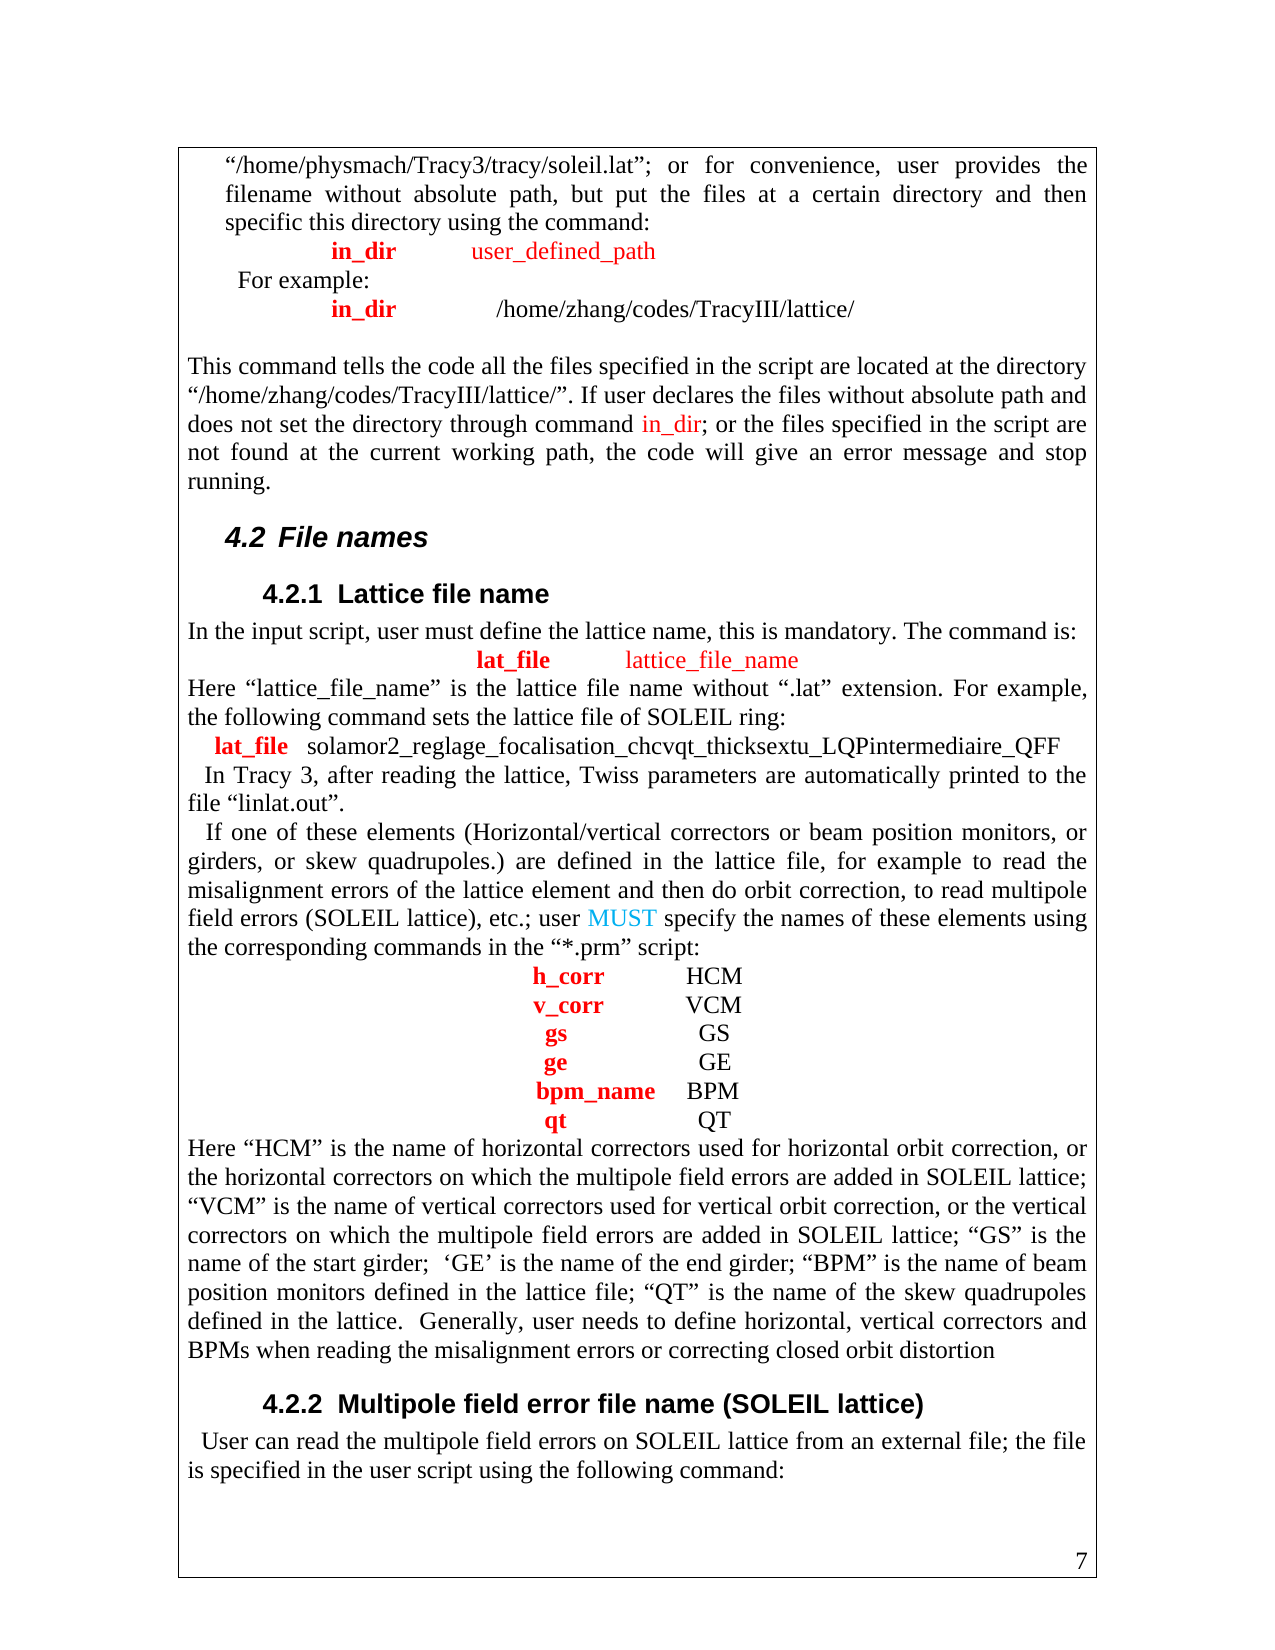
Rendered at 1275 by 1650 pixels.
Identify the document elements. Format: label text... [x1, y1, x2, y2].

text h_corr HCM [187, 961, 1088, 990]
subtitle File names [225, 520, 1088, 553]
text in_dir /home/zhang/codes/TracyIII/lattice/ [187, 294, 1088, 322]
text Here “lattice_file_name” is the lattice file name without “.lat” extension. For example, the following command sets the lattice file of SOLEIL ring: [187, 673, 1088, 731]
text ge GE [187, 1047, 1088, 1076]
text In the input script, user must define the lattice name, this is mandatory. The command is: [187, 616, 1088, 645]
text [225, 150, 1088, 236]
text qt QT [187, 1105, 1088, 1133]
text This command tells the code all the files specified in the script are located at the directory “/home/zhang/codes/TracyIII/lattice/”. If user declares the files without absolute path and does not set the directory through command in_dir; or the files specified in the script are not found at the current working path, the code will give an error message and stop running. [187, 351, 1088, 495]
text lat_file lattice_file_name [187, 645, 1088, 673]
text Here “HCM” is the name of horizontal correctors used for horizontal orbit correction, or the horizontal correctors on which the multipole field errors are added in SOLEIL lattice; “VCM” is the name of vertical correctors used for vertical orbit correction, or the vertical correctors on which the multipole field errors are added in SOLEIL lattice; “GS” is the name of the start girder; ‘GE’ is the name of the end girder; “BPM” is the name of beam position monitors defined in the lattice file; “QT” is the name of the skew quadrupoles defined in the lattice. Generally, user needs to define horizontal, vertical correctors and BPMs when reading the misalignment errors or correcting closed orbit distortion [187, 1133, 1088, 1363]
text In Tracy 3, after reading the lattice, Twiss parameters are automatically printed to the file “linlat.out”. [187, 760, 1088, 817]
text User can read the multipole field errors on SOLEIL lattice from an external file; the file is specified in the user script using the following command: [187, 1426, 1088, 1483]
text If one of these elements (Horizontal/vertical correctors or beam position monitors, or girders, or skew quadrupoles.) are defined in the lattice file, for example to read the misalignment errors of the lattice element and then do orbit correction, to read multipole field errors (SOLEIL lattice), etc.; user MUST specify the names of these elements using the corresponding commands in the “*.prm” script: [187, 817, 1088, 961]
text gs GS [187, 1018, 1088, 1047]
text For example: [187, 265, 1088, 294]
text bpm_name BPM [187, 1076, 1088, 1105]
subtitle Lattice file name [262, 578, 1088, 610]
text in_dir user_defined_path [187, 236, 1088, 265]
text v_corr VCM [187, 990, 1088, 1018]
text lat_file solamor2_reglage_focalisation_chcvqt_thicksextu_LQPintermediaire_QFF [187, 731, 1088, 760]
subtitle Multipole field error file name (SOLEIL lattice) [262, 1388, 1088, 1420]
